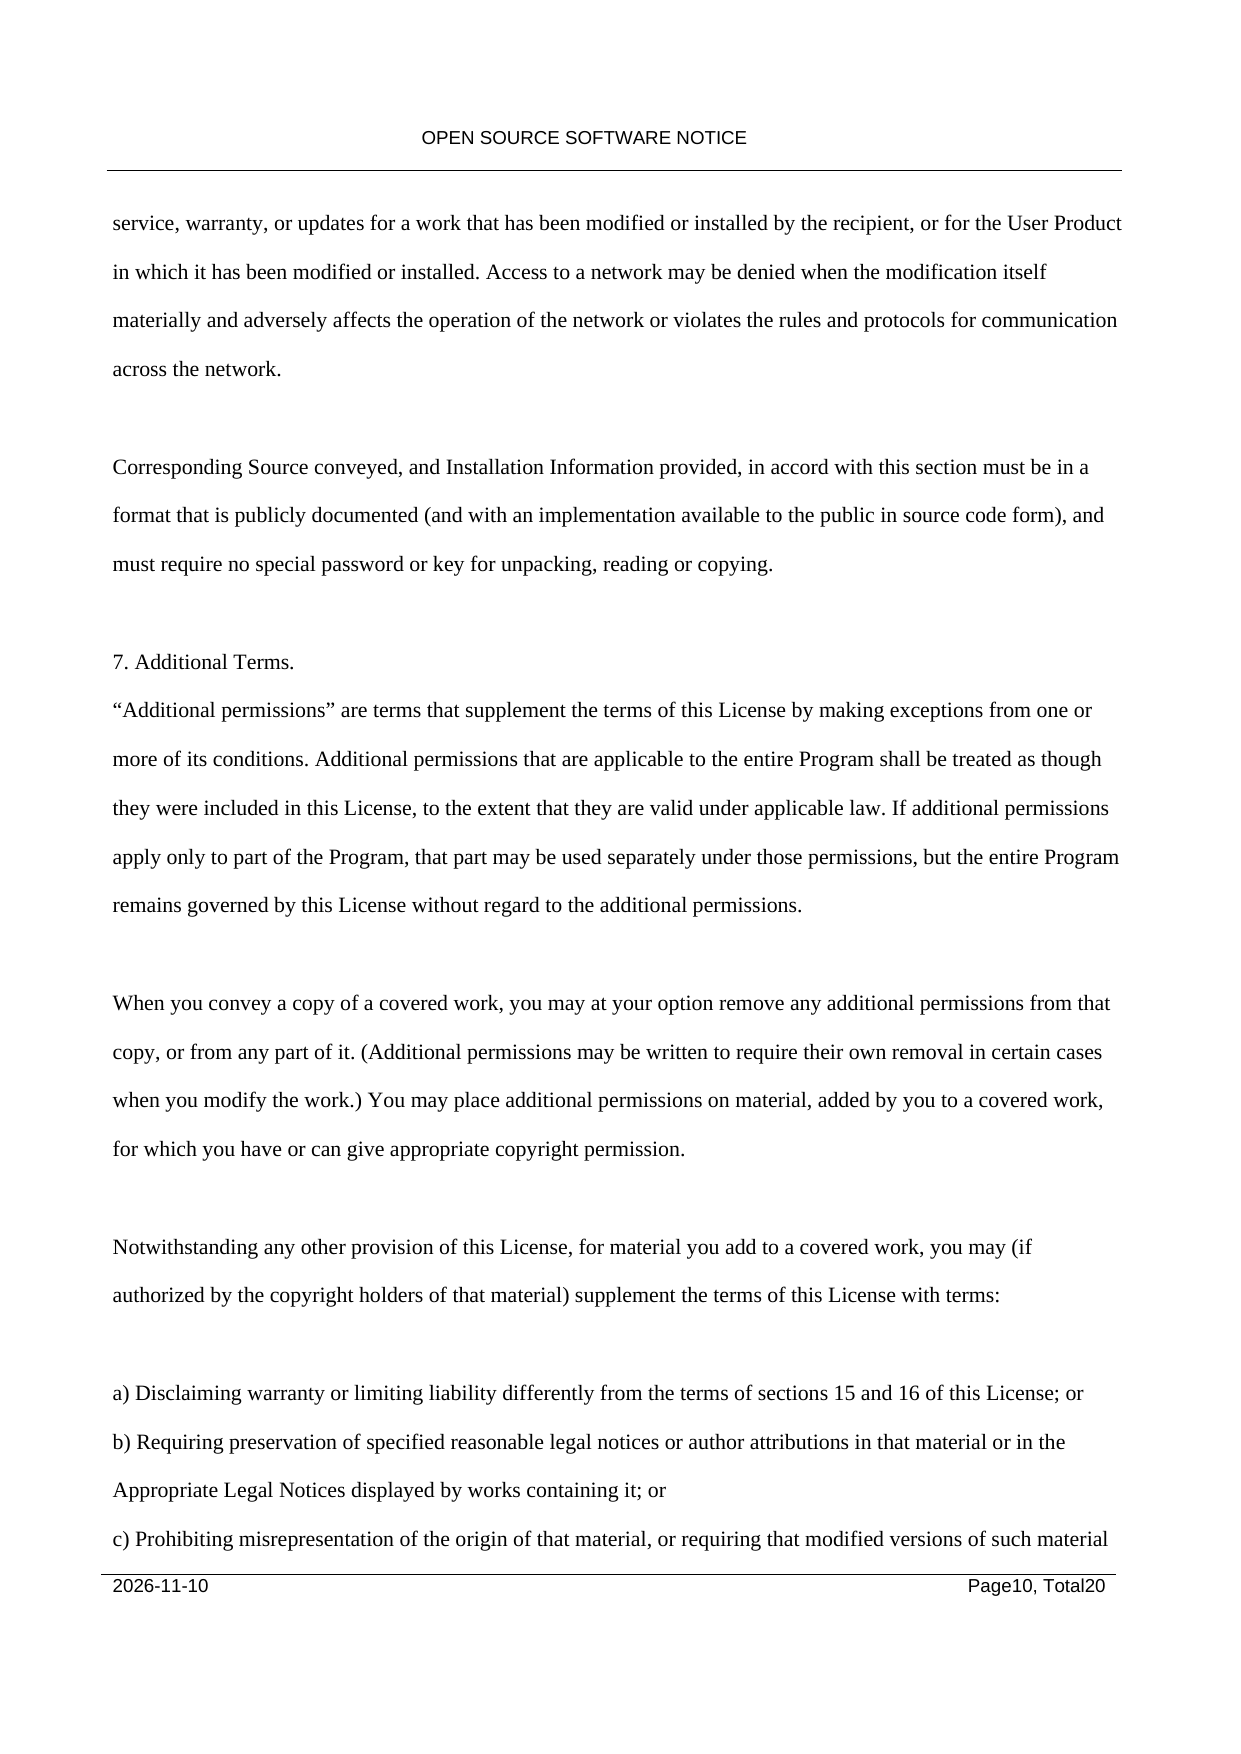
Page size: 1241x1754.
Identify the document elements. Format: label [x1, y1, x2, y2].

text [112, 206, 1128, 1555]
